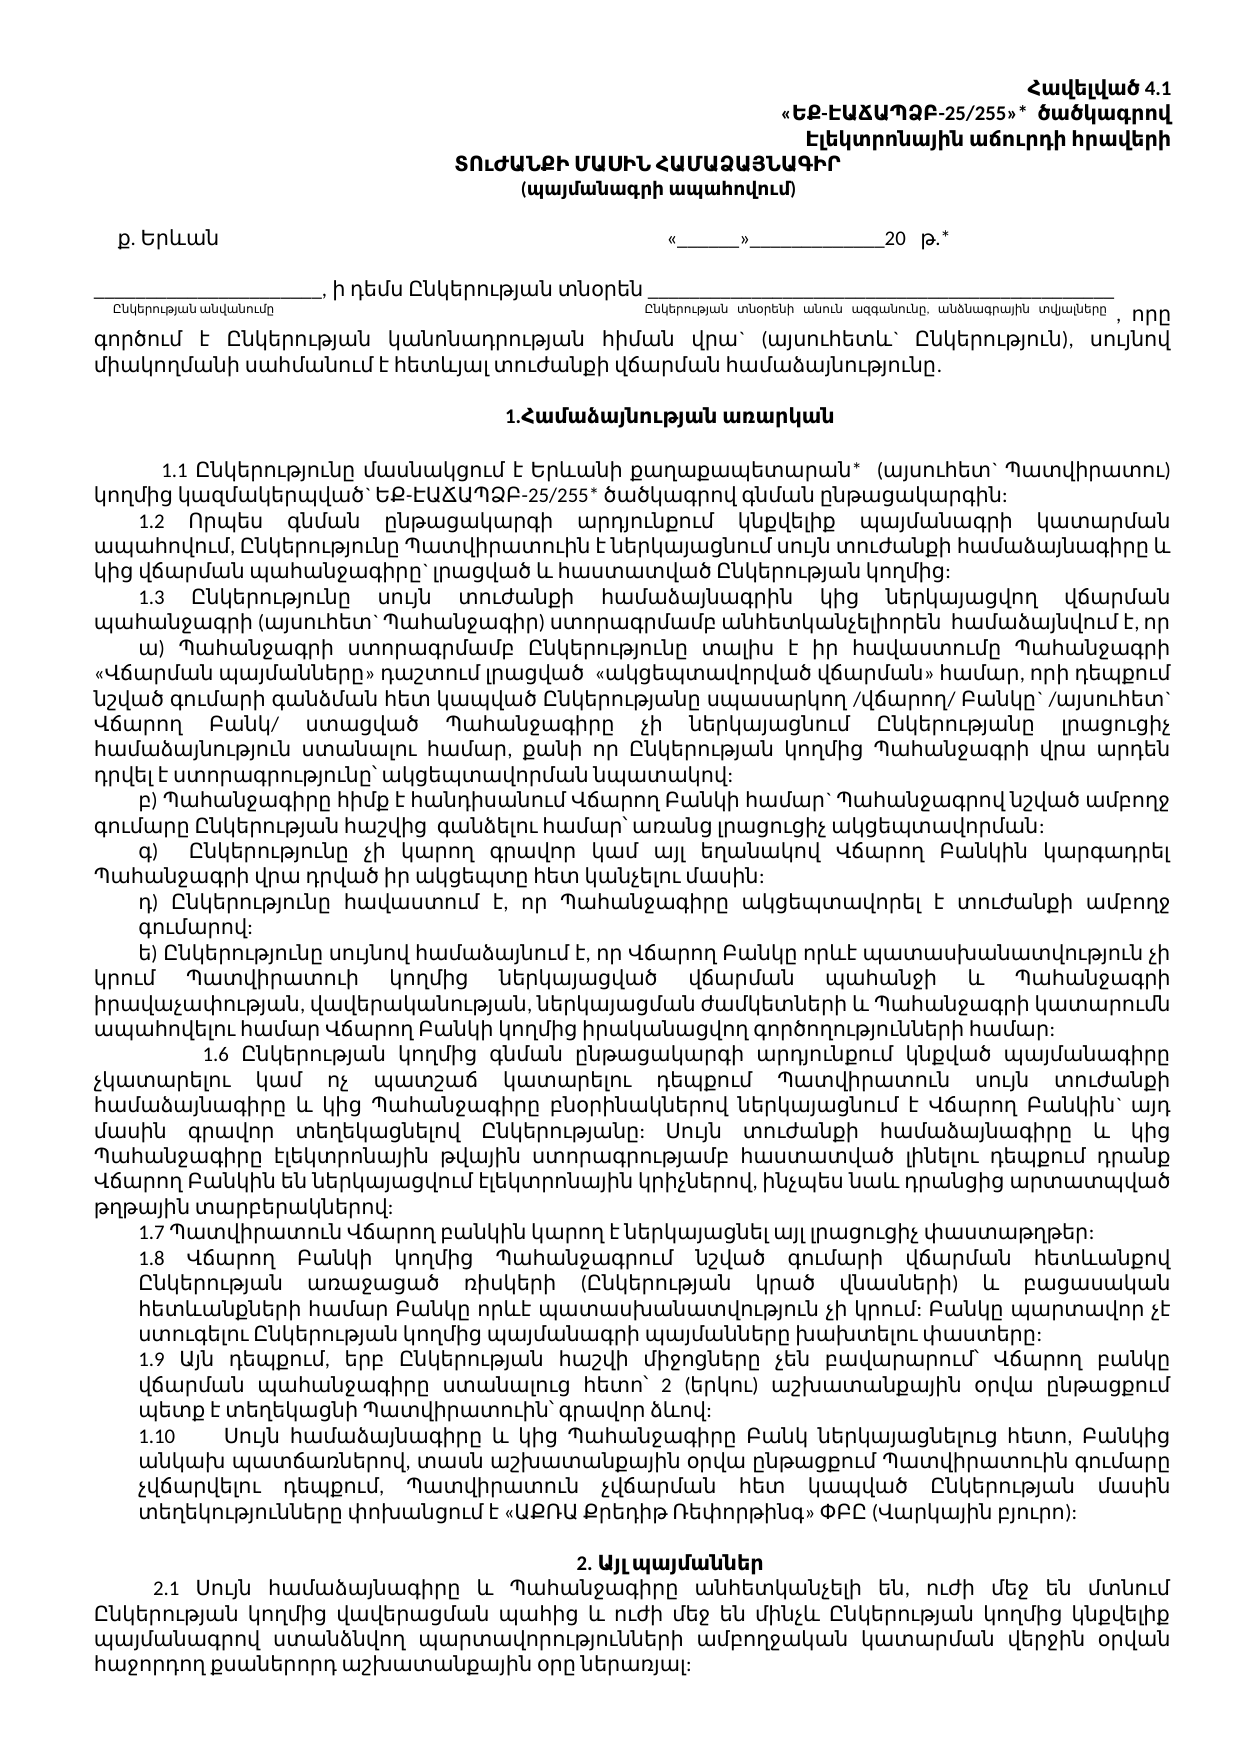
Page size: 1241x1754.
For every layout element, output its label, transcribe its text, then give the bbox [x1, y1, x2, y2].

text 1.8 Վճարող Բանկի կողմից Պահանջագրում նշված գումարի վճարման հետևանքով Ընկերության առաջացած ռիսկերի (Ընկերության կրած վնասների) և բացասական հետևանքների համար Բանկը որևէ պատասխանատվություն չի կրում: Բանկը պարտավոր չէ ստուգելու Ընկերության կողմից պայմանագրի պայմանները խախտելու փաստերը: [138, 1245, 1171, 1347]
text Ընկերության անվանումը Ընկերության տնօրենի անուն ազգանունը, անձնագրային տվյալները , որը գործում է Ընկերության կանոնադրության հիման վրա` (այսուհետև` Ընկերություն), սույնով միակողմանի սահմանում է հետևյալ տուժանքի վճարման համաձայնությունը. [94, 301, 1171, 377]
text բ) Պահանջագիրը հիմք է հանդիսանում Վճարող Բանկի համար` Պահանջագրով նշված ամբողջ գումարը Ընկերության հաշվից գանձելու համար՝ առանց լրացուցիչ ակցեպտավորման: [94, 787, 1171, 838]
text դ) Ընկերությունը հավաստում է, որ Պահանջագիրը ակցեպտավորել է տուժանքի ամբողջ գումարով: [138, 889, 1171, 940]
text «ԵՔ-ԷԱՃԱՊՁԲ-25/255»* ծածկագրով [94, 100, 1171, 126]
text 1.9 Այն դեպքում, երբ Ընկերության հաշվի միջոցները չեն բավարարում՝ Վճարող բանկը վճարման պահանջագիրը ստանալուց հետո՝ 2 (երկու) աշխատանքային օրվա ընթացքում պետք է տեղեկացնի Պատվիրատուին՝ գրավոր ձևով: [138, 1347, 1171, 1423]
text Հավելված 4.1 [94, 75, 1171, 100]
text (պայմանագրի ապահովում) [94, 177, 1171, 199]
text ՏՈւԺԱՆՔԻ ՄԱՍԻՆ ՀԱՄԱՁԱՅՆԱԳԻՐ [94, 151, 1171, 177]
text ք. Երևան «______»_____________20 թ.* [94, 225, 1171, 250]
text 2.1 Սույն համաձայնագիրը և Պահանջագիրը անհետկանչելի են, ուժի մեջ են մտնում Ընկերության կողմից վավերացման պահից և ուժի մեջ են մինչև Ընկերության կողմից կնքվելիք պայմանագրով ստանձնվող պարտավորությունների ամբողջական կատարման վերջին օրվան հաջորդող քսաներորդ աշխատանքային օրը ներառյալ: [94, 1575, 1171, 1677]
text 1.7 Պատվիրատուն Վճարող բանկին կարող է ներկայացնել այլ լրացուցիչ փաստաթղթեր: [138, 1219, 1171, 1245]
text ե) Ընկերությունը սույնով համաձայնում է, որ Վճարող Բանկը որևէ պատասխանատվություն չի կրում Պատվիրատուի կողմից ներկայացված վճարման պահանջի և Պահանջագրի իրավաչափության, վավերականության, ներկայացման ժամկետների և Պահանջագրի կատարումն ապահովելու համար Վճարող Բանկի կողմից իրականացվող գործողությունների համար: [94, 940, 1171, 1042]
text ա) Պահանջագրի ստորագրմամբ Ընկերությունը տալիս է իր հավաստումը Պահանջագրի «Վճարման պայմանները» դաշտում լրացված «ակցեպտավորված վճարման» համար, որի դեպքում նշված գումարի գանձման հետ կապված Ընկերությանը սպասարկող /վճարող/ Բանկը` /այսուհետ` Վճարող Բանկ/ ստացված Պահանջագիրը չի ներկայացնում Ընկերությանը լրացուցիչ համաձայնություն ստանալու համար, քանի որ Ընկերության կողմից Պահանջագրի վրա արդեն դրվել է ստորագրությունը՝ ակցեպտավորման նպատակով: [94, 635, 1171, 787]
text 1.Համաձայնության առարկան [169, 403, 1171, 428]
text Էլեկտրոնային աճուրդի հրավերի [94, 126, 1171, 151]
text 2. Այլ պայմաններ [169, 1550, 1171, 1575]
text ______________________, ի դեմս Ընկերության տնօրեն _____________________________________________ [94, 276, 1171, 301]
text 1.3 Ընկերությունը սույն տուժանքի համաձայնագրին կից ներկայացվող վճարման պահանջագրի (այսուհետ` Պահանջագիր) ստորագրմամբ անհետկանչելիորեն համաձայնվում է, որ [94, 584, 1171, 635]
text 1.10 Սույն համաձայնագիրը և կից Պահանջագիրը Բանկ ներկայացնելուց հետո, Բանկից անկախ պատճառներով, տասն աշխատանքային օրվա ընթացքում Պատվիրատուին գումարը չվճարվելու դեպքում, Պատվիրատուն չվճարման հետ կապված Ընկերության մասին տեղեկությունները փոխանցում է «ԱՔՌԱ Քրեդիթ Ռեփորթինգ» ՓԲԸ (Վարկային բյուրո): [138, 1423, 1171, 1524]
text 1.1 Ընկերությունը մասնակցում է Երևանի քաղաքապետարան* (այսուհետ` Պատվիրատու) կողմից կազմակերպված` ԵՔ-ԷԱՃԱՊՁԲ-25/255* ծածկագրով գնման ընթացակարգին: [94, 457, 1171, 508]
text 1.6 Ընկերության կողմից գնման ընթացակարգի արդյունքում կնքված պայմանագիրը չկատարելու կամ ոչ պատշաճ կատարելու դեպքում Պատվիրատուն սույն տուժանքի համաձայնագիրը և կից Պահանջագիրը բնօրինակներով ներկայացնում է Վճարող Բանկին` այդ մասին գրավոր տեղեկացնելով Ընկերությանը: Սույն տուժանքի համաձայնագիրը և կից Պահանջագիրը էլեկտրոնային թվային ստորագրությամբ հաստատված լինելու դեպքում դրանք Վճարող Բանկին են ներկայացվում էլեկտրոնային կրիչներով, ինչպես նաև դրանցից արտատպված թղթային տարբերակներով: [94, 1042, 1171, 1219]
text գ) Ընկերությունը չի կարող գրավոր կամ այլ եղանակով Վճարող Բանկին կարգադրել Պահանջագրի վրա դրված իր ակցեպտը հետ կանչելու մասին: [94, 838, 1171, 889]
text 1.2 Որպես գնման ընթացակարգի արդյունքում կնքվելիք պայմանագրի կատարման ապահովում, Ընկերությունը Պատվիրատուին է ներկայացնում սույն տուժանքի համաձայնագիրը և կից վճարման պահանջագիրը` լրացված և հաստատված Ընկերության կողմից: [94, 508, 1171, 584]
